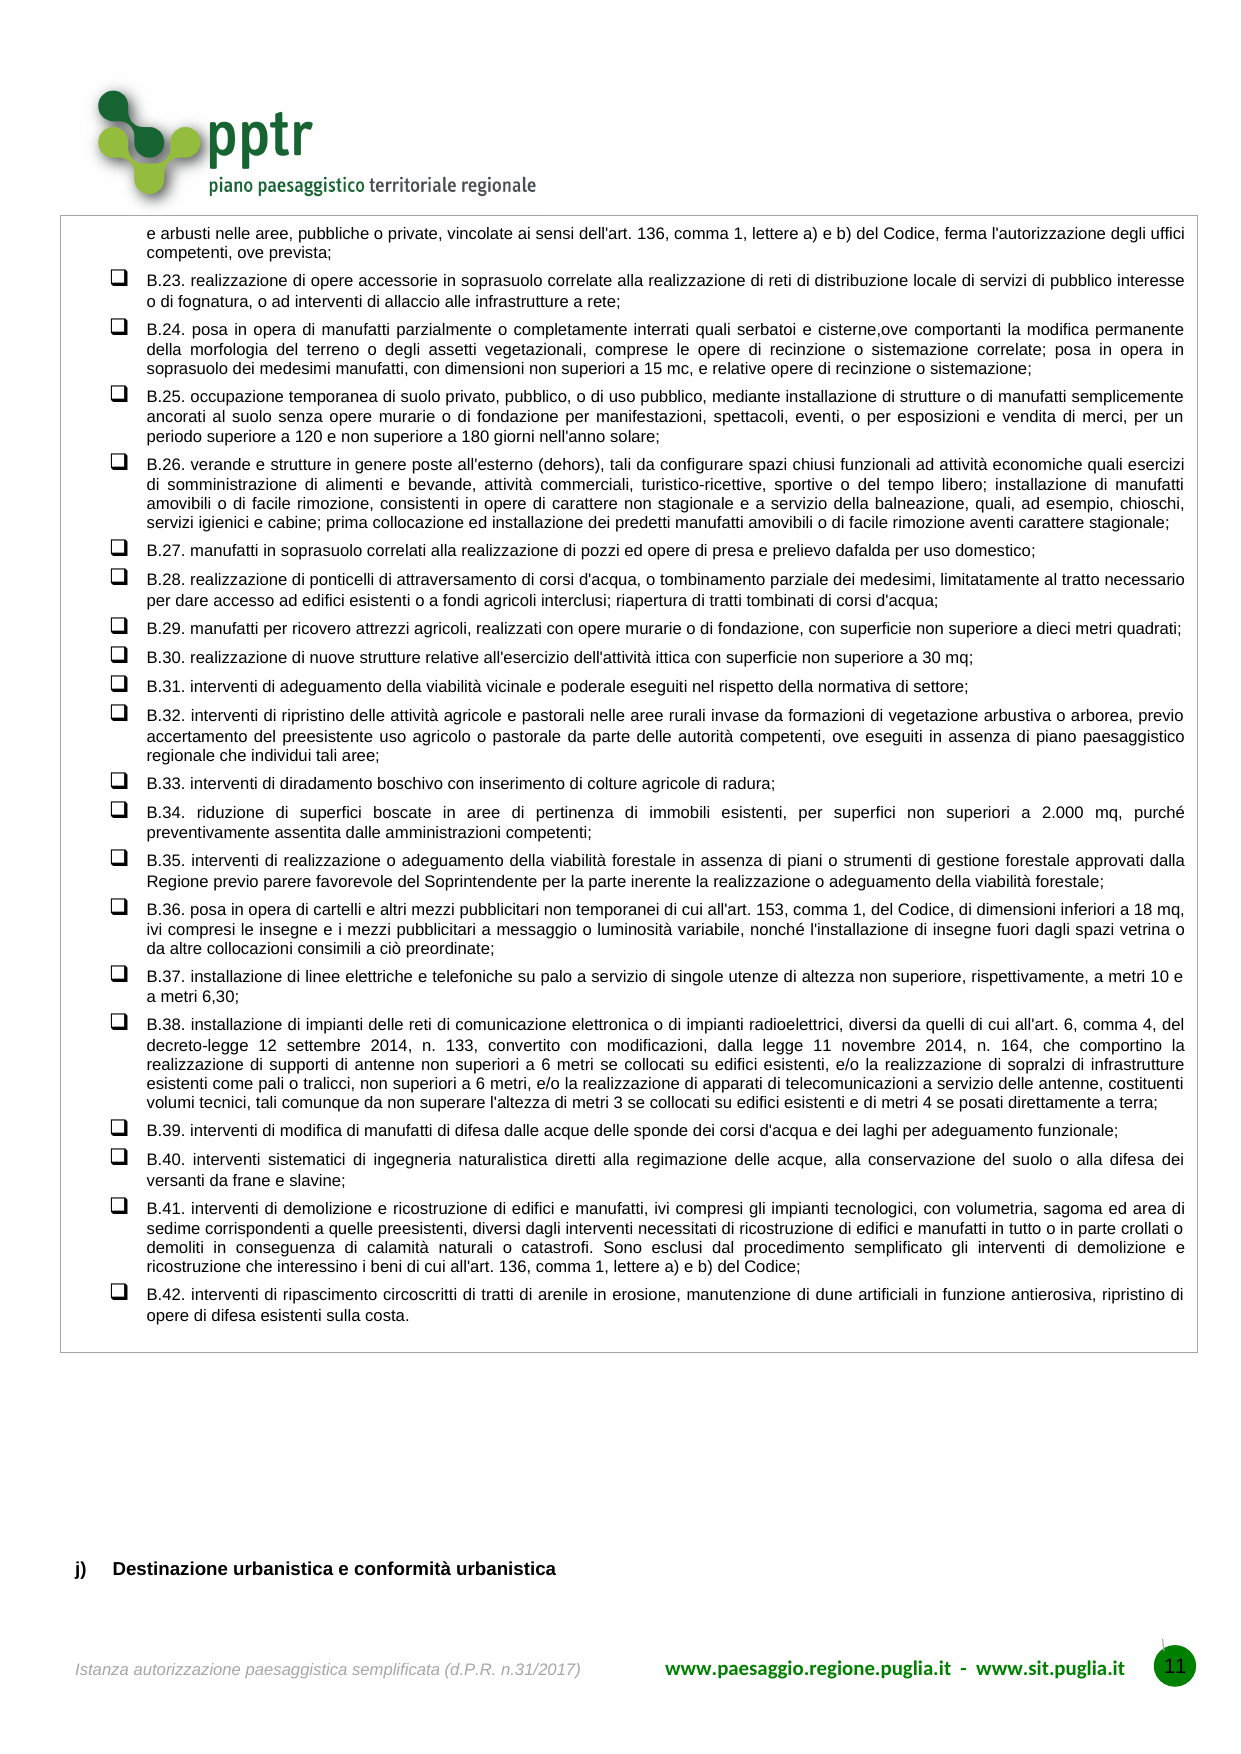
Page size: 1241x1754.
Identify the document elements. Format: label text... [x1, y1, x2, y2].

picture [75, 73, 547, 215]
list Destinazione urbanistica e conformità urbanistica [75, 1558, 1165, 1579]
